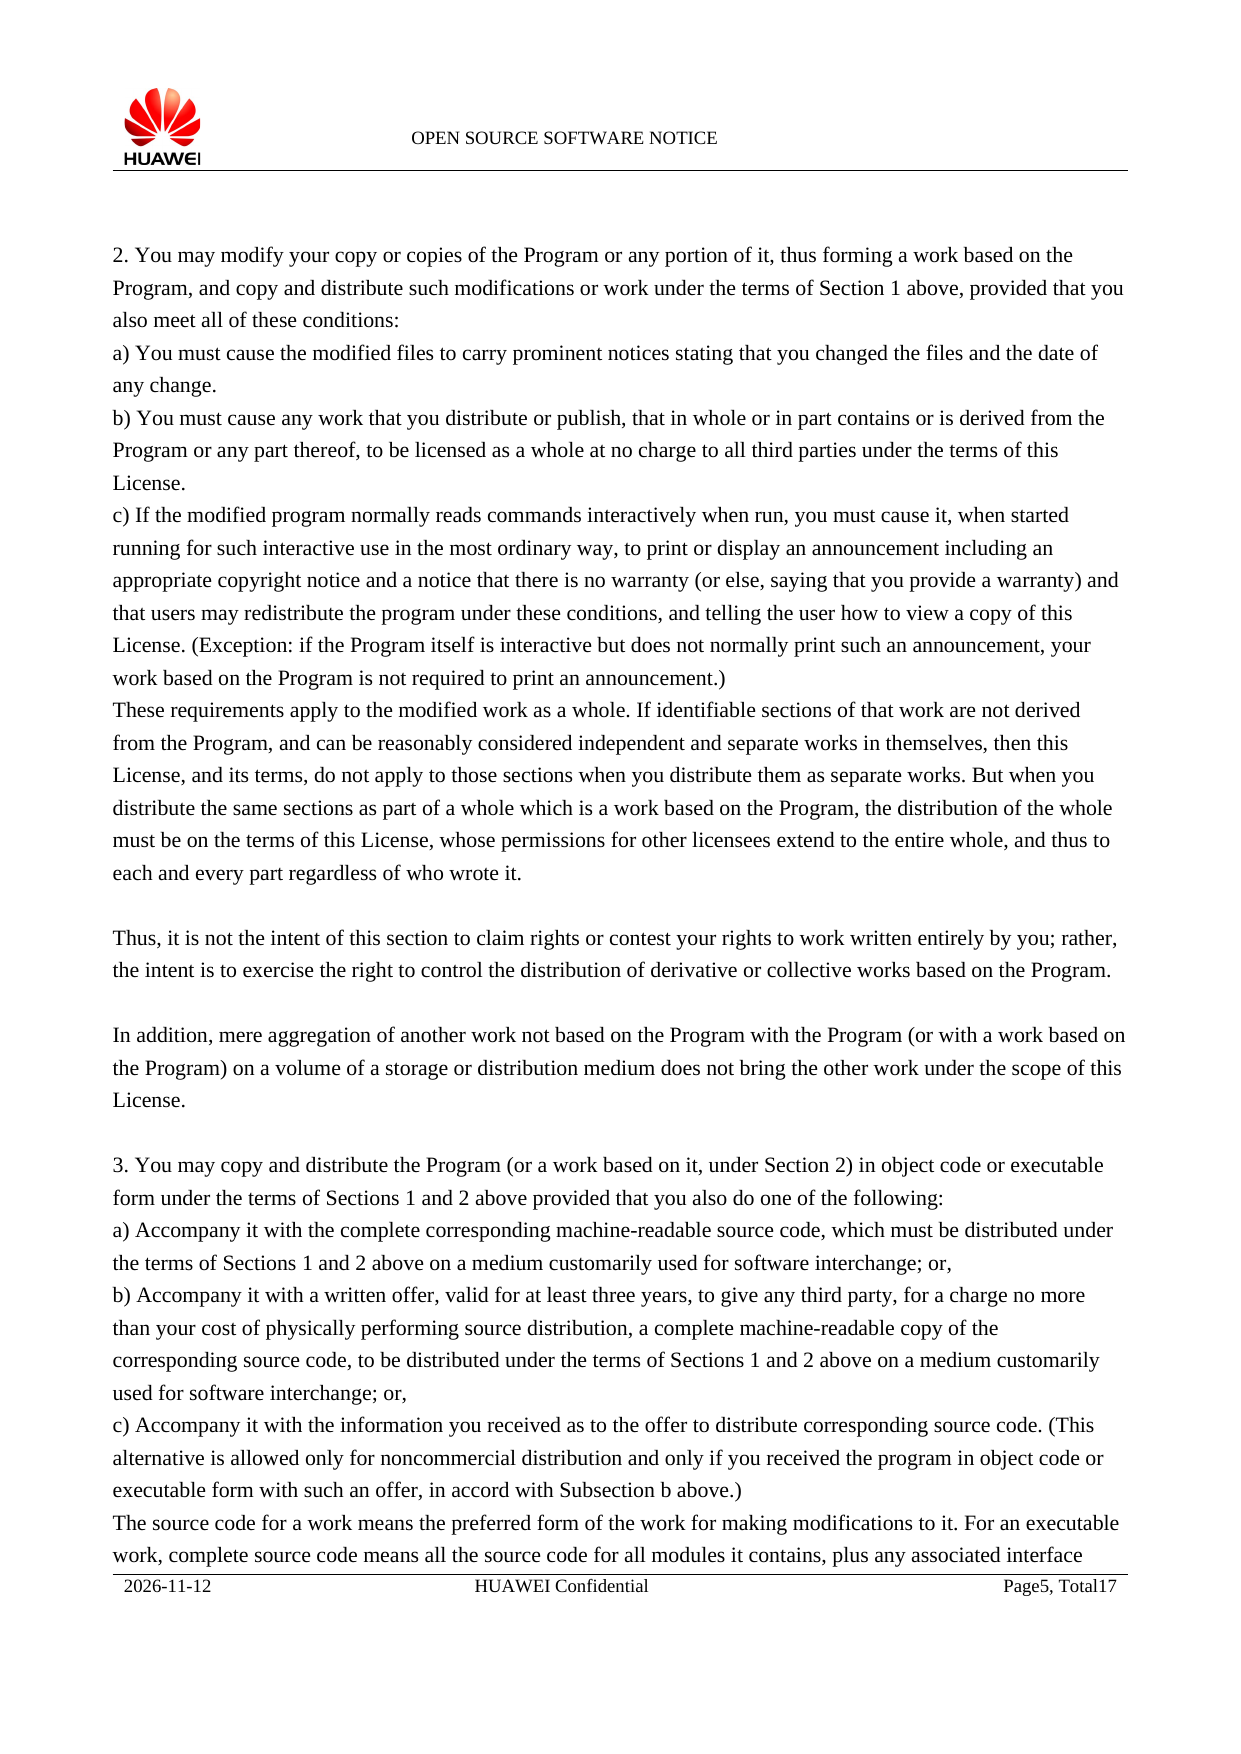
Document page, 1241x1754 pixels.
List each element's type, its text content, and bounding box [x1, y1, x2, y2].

picture [124, 88, 201, 165]
